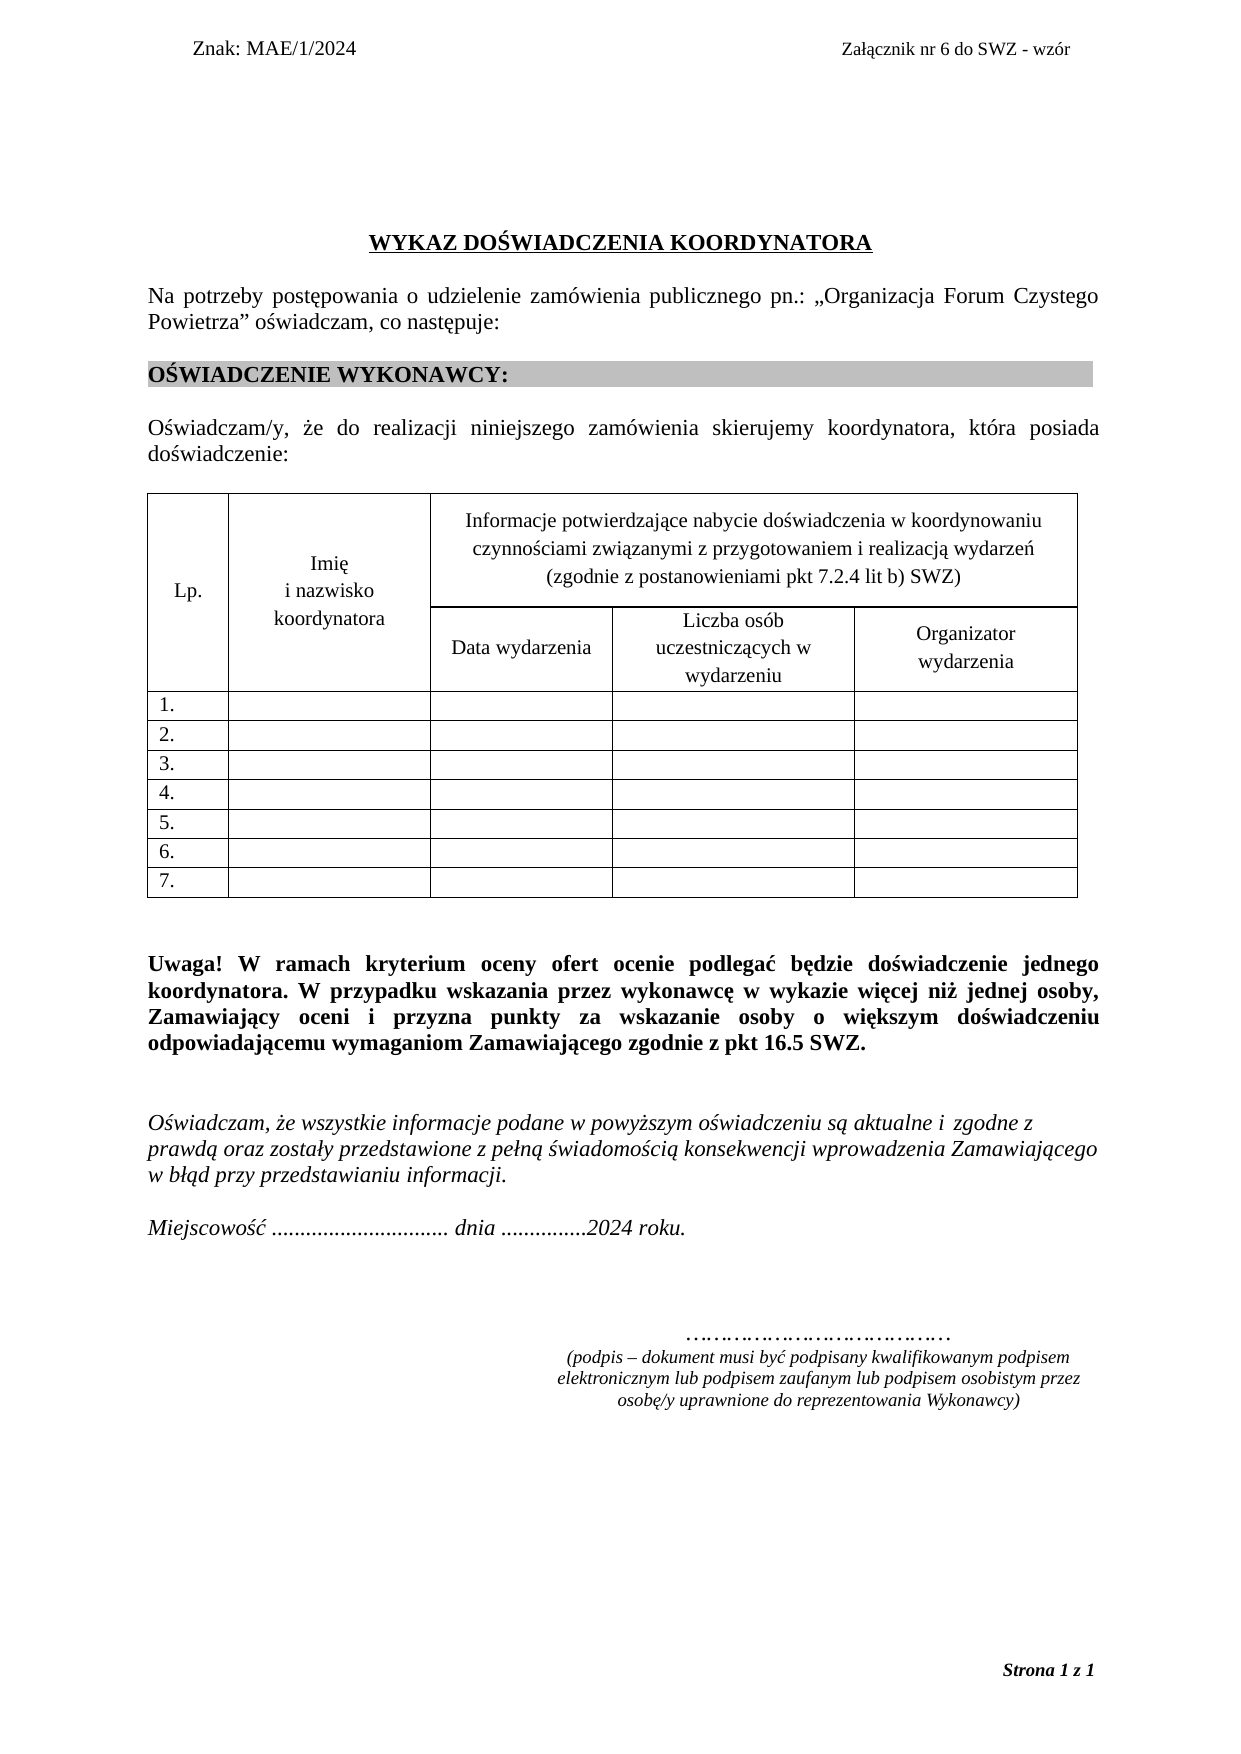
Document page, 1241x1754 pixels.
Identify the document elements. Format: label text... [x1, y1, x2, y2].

table_cell [229, 810, 430, 838]
table_header Imię i nazwisko koordynatora [229, 494, 430, 691]
table_cell [229, 780, 430, 808]
text Oświadczam/y, że do realizacji niniejszego zamówienia skierujemy koordynatora, która posiada doświadczenie: [148, 414, 1101, 466]
table_cell [431, 810, 612, 838]
text OŚWIADCZENIE WYKONAWCY: [148, 361, 1093, 387]
text Na potrzeby postępowania o udzielenie zamówienia publicznego pn.: „Organizacja Forum Czystego Powietrza” oświadczam, co następuje: [148, 282, 1101, 334]
table_header Lp. [148, 494, 228, 691]
text WYKAZ DOŚWIADCZENIA KOORDYNATORA [148, 229, 1093, 256]
table_cell [229, 751, 430, 779]
table_cell [229, 692, 430, 720]
table_cell [613, 868, 854, 897]
table_cell [431, 692, 612, 720]
table_cell Organizator wydarzenia [855, 608, 1077, 691]
table_cell [613, 692, 854, 720]
text ………………………………… [546, 1319, 1093, 1346]
table_cell 6. [148, 839, 228, 867]
table_cell 4. [148, 780, 228, 808]
text Miejscowość ............................... dnia ...............2024 roku. [148, 1214, 1101, 1240]
text Uwaga! W ramach kryterium oceny ofert ocenie podlegać będzie doświadczenie jednego koordynatora. W przypadku wskazania przez wykonawcę w wykazie więcej niż jednej osoby, Zamawiający oceni i przyzna punkty za wskazanie osoby o większym doświadczeniu odpowiadającemu wymaganiom Zamawiającego zgodnie z pkt 16.5 SWZ. [148, 950, 1101, 1056]
table_cell Data wydarzenia [431, 608, 612, 691]
table_cell [229, 868, 430, 897]
table_cell [613, 780, 854, 808]
table_cell 1. [148, 692, 228, 720]
table_cell [431, 751, 612, 779]
table_cell 3. [148, 751, 228, 779]
table_cell [431, 868, 612, 897]
table_cell [431, 780, 612, 808]
table_cell [855, 868, 1077, 897]
table_cell [855, 839, 1077, 867]
table_cell [613, 810, 854, 838]
table_cell 5. [148, 810, 228, 838]
table_cell [229, 839, 430, 867]
table_cell Liczba osób uczestniczących w wydarzeniu [613, 608, 854, 691]
text Oświadczam, że wszystkie informacje podane w powyższym oświadczeniu są aktualne i zgodne z prawdą oraz zostały przedstawione z pełną świadomością konsekwencji wprowadzenia Zamawiającego w błąd przy przedstawianiu informacji. [148, 1108, 1101, 1188]
text (podpis – dokument musi być podpisany kwalifikowanym podpisem elektronicznym lub podpisem zaufanym lub podpisem osobistym przez osobę/y uprawnione do reprezentowania Wykonawcy) [545, 1346, 1093, 1410]
table_cell [613, 751, 854, 779]
table_cell [613, 839, 854, 867]
table_cell [855, 692, 1077, 720]
table_cell [855, 721, 1077, 750]
table_cell [431, 839, 612, 867]
table_cell [229, 721, 430, 750]
table_cell [855, 810, 1077, 838]
table_cell 2. [148, 721, 228, 750]
table_header Informacje potwierdzające nabycie doświadczenia w koordynowaniu czynnościami związanymi z przygotowaniem i realizacją wydarzeń (zgodnie z postanowieniami pkt 7.2.4 lit b) SWZ) [431, 494, 1077, 606]
table_cell [855, 751, 1077, 779]
table_cell 7. [148, 868, 228, 897]
table_cell [855, 780, 1077, 808]
table_cell [431, 721, 612, 750]
table_cell [613, 721, 854, 750]
